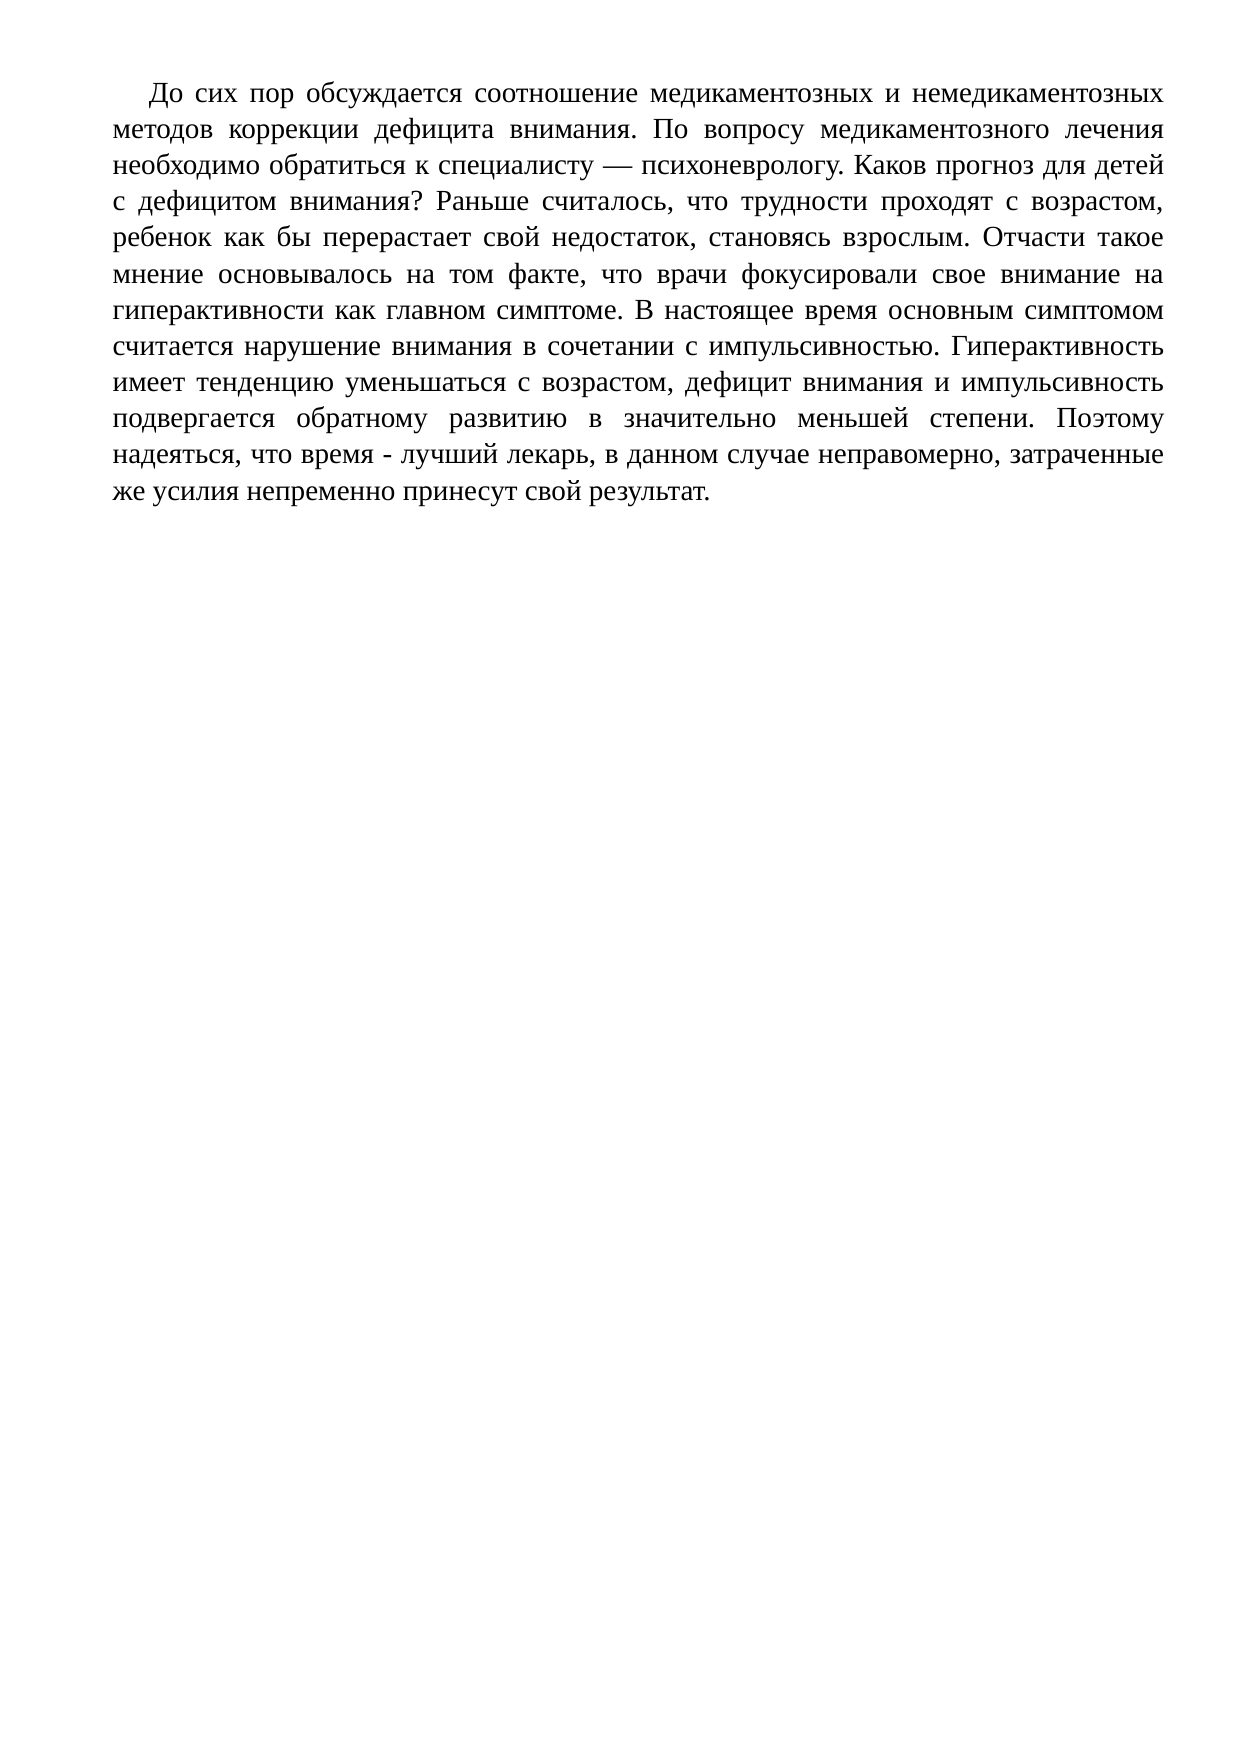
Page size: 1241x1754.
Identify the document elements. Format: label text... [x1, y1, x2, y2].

text До сих пор обсуждается соотношение медикаментозных и немедикаментозных методов коррекции дефицита внимания. По вопросу медикаментозного лечения необходимо обратиться к специалисту — психоневрологу. Каков прогноз для детей с дефицитом внимания? Раньше считалось, что трудности проходят с возрастом, ребенок как бы перерастает свой недостаток, становясь взрослым. Отчасти такое мнение основывалось на том факте, что врачи фокусировали свое внимание на гиперактивности как главном симптоме. В настоящее время основным симптомом считается нарушение внимания в сочетании с импульсивностью. Гиперактивность имеет тенденцию уменьшаться с возрастом, дефицит внимания и импульсивность подвергается обратному развитию в значительно меньшей степени. Поэтому надеяться, что время - лучший лекарь, в данном случае неправомерно, затраченные же усилия непременно принесут свой результат. [112, 75, 1165, 506]
